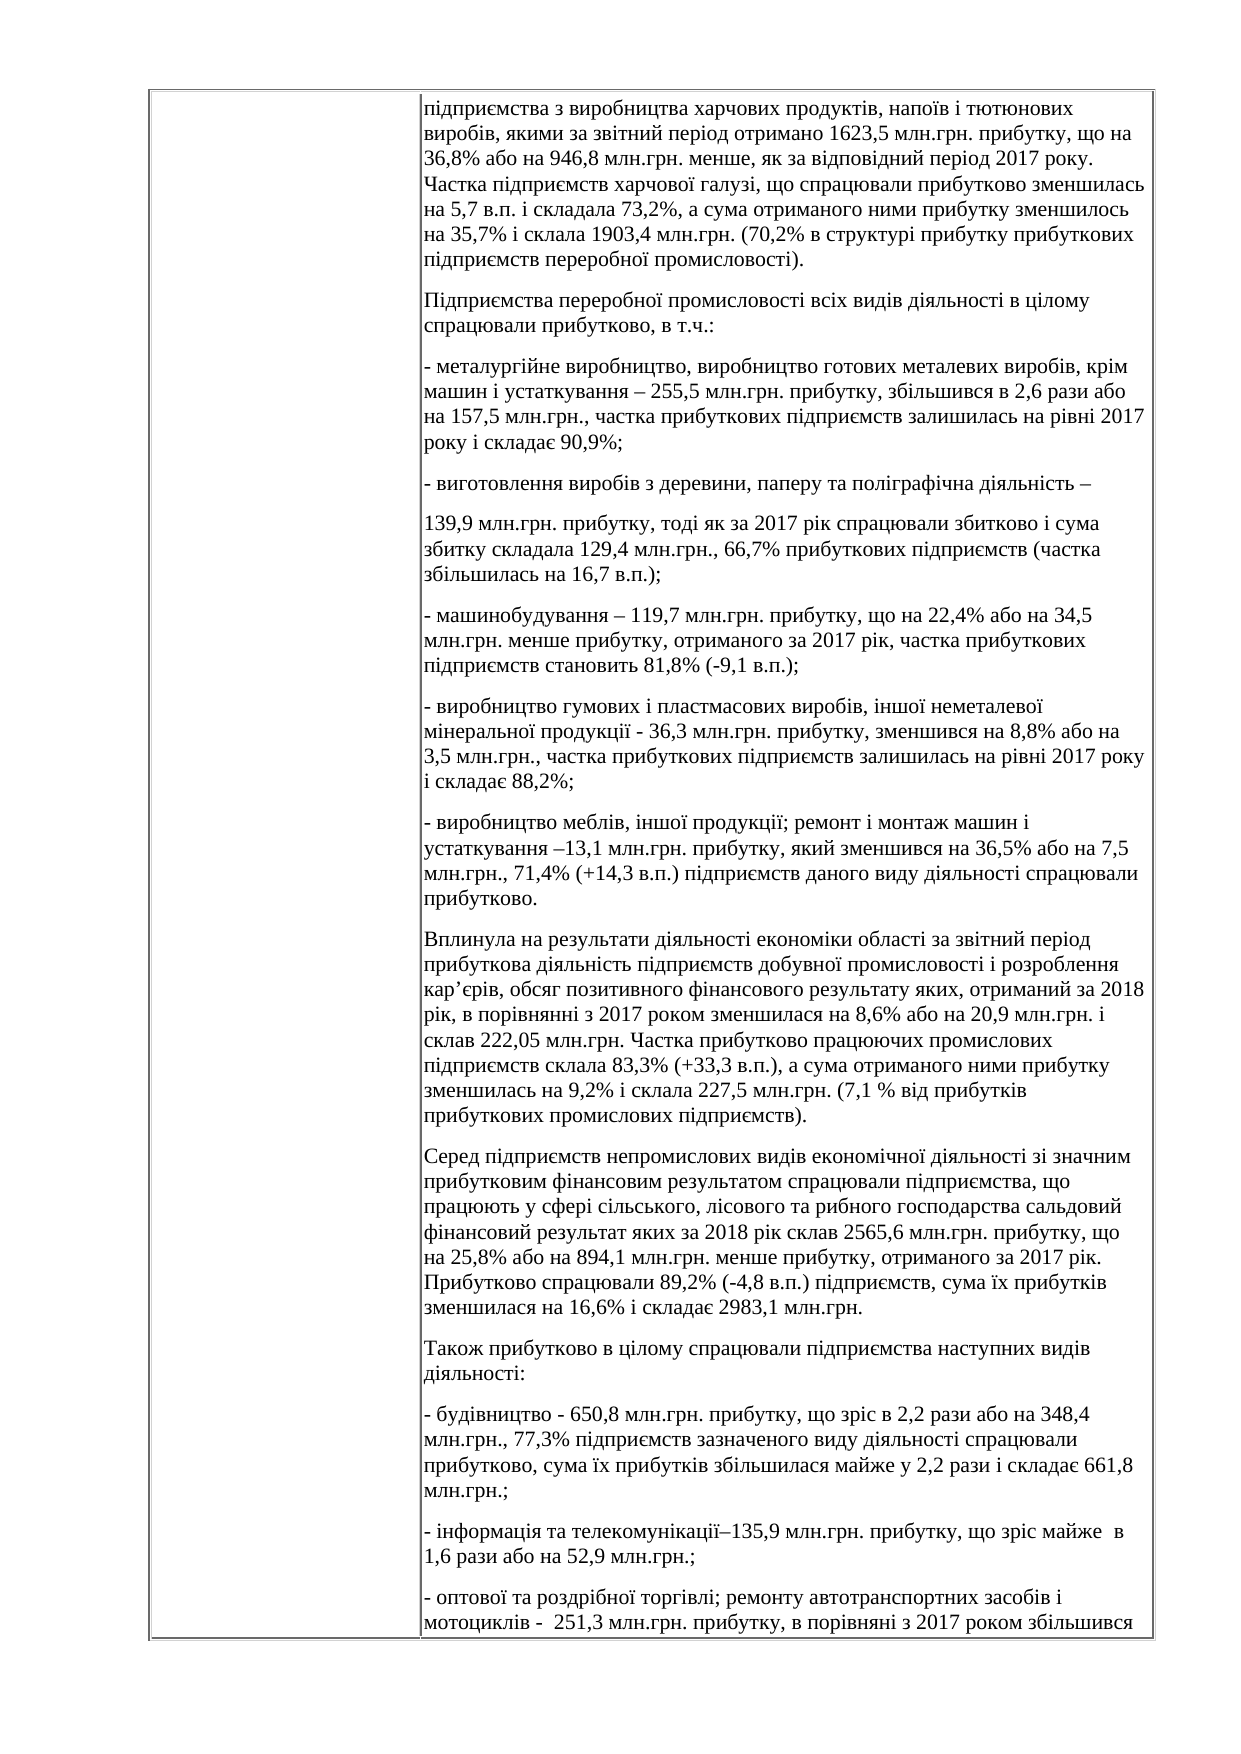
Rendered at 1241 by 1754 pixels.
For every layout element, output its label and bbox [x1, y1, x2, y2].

table_cell [420, 92, 1152, 1637]
table_cell [152, 92, 420, 1637]
